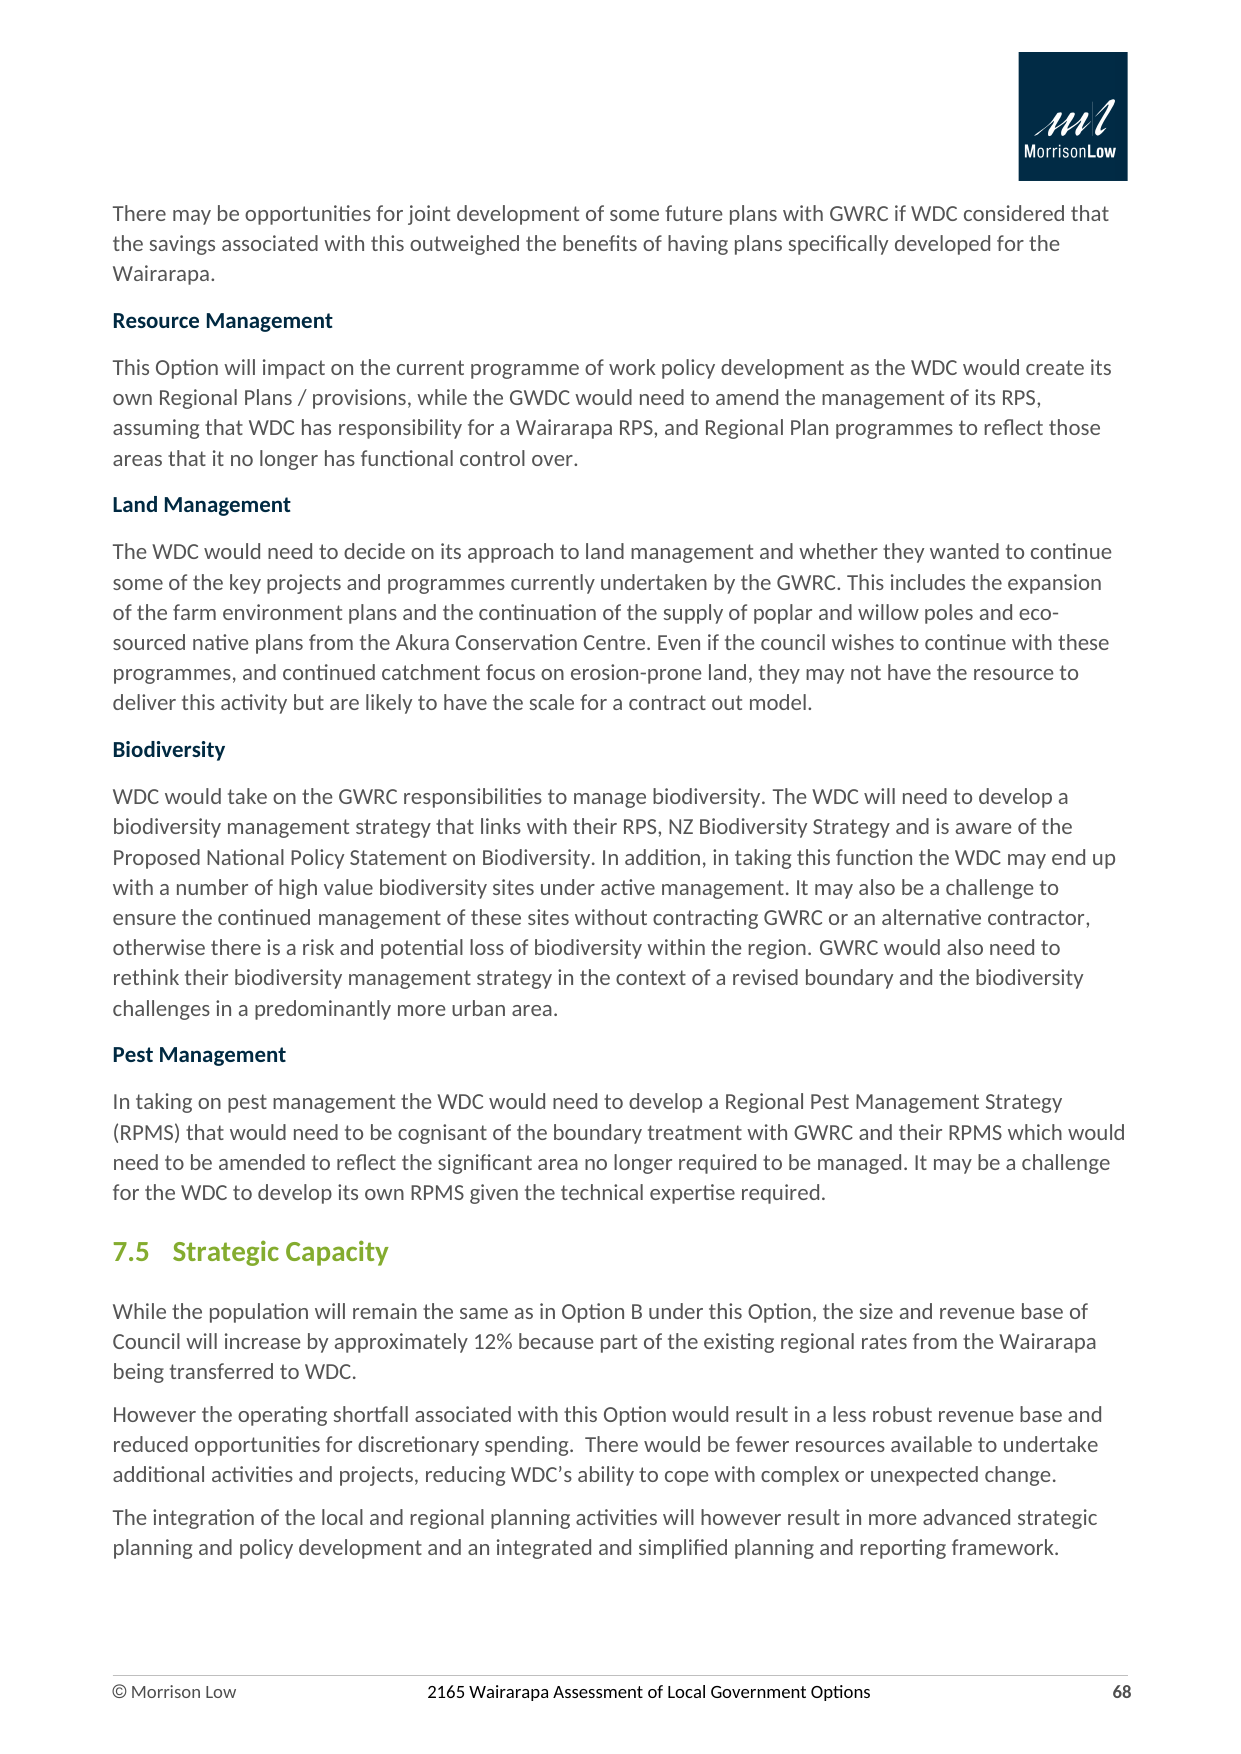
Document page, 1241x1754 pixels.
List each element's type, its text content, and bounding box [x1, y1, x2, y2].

picture [1018, 52, 1128, 181]
subtitle Strategic Capacity [112, 1233, 1128, 1269]
text While the population will remain the same as in Option B under this Option, the size and revenue base of Council will increase by approximately 12% because part of the existing regional rates from the Wairarapa being transferred to WDC. [112, 1297, 1128, 1385]
text Land Management [112, 491, 1128, 519]
text There may be opportunities for joint development of some future plans with GWRC if WDC considered that the savings associated with this outweighed the benefits of having plans specifically developed for the Wairarapa. [112, 199, 1128, 287]
text The integration of the local and regional planning activities will however result in more advanced strategic planning and policy development and an integrated and simplified planning and reporting framework. [112, 1503, 1128, 1561]
text In taking on pest management the WDC would need to develop a Regional Pest Management Strategy (RPMS) that would need to be cognisant of the boundary treatment with GWRC and their RPMS which would need to be amended to reflect the significant area no longer required to be managed. It may be a challenge for the WDC to develop its own RPMS given the technical expertise required. [112, 1087, 1128, 1206]
text Biodiversity [112, 735, 1128, 763]
text Pest Management [112, 1041, 1128, 1069]
text However the operating shortfall associated with this Option would result in a less robust revenue base and reduced opportunities for discretionary spending. There would be fewer resources available to undertake additional activities and projects, reducing WDC’s ability to cope with complex or unexpected change. [112, 1400, 1128, 1488]
text The WDC would need to decide on its approach to land management and whether they wanted to continue some of the key projects and programmes currently undertaken by the GWRC. This includes the expansion of the farm environment plans and the continuation of the supply of poplar and willow poles and eco-sourced native plans from the Akura Conservation Centre. Even if the council wishes to continue with these programmes, and continued catchment focus on erosion-prone land, they may not have the resource to deliver this activity but are likely to have the scale for a contract out model. [112, 537, 1128, 717]
text WDC would take on the GWRC responsibilities to manage biodiversity. The WDC will need to develop a biodiversity management strategy that links with their RPS, NZ Biodiversity Strategy and is aware of the Proposed National Policy Statement on Biodiversity. In addition, in taking this function the WDC may end up with a number of high value biodiversity sites under active management. It may also be a challenge to ensure the continued management of these sites without contracting GWRC or an alternative contractor, otherwise there is a risk and potential loss of biodiversity within the region. GWRC would also need to rethink their biodiversity management strategy in the context of a revised boundary and the biodiversity challenges in a predominantly more urban area. [112, 782, 1128, 1022]
text Resource Management [112, 306, 1128, 334]
text This Option will impact on the current programme of work policy development as the WDC would create its own Regional Plans / provisions, while the GWDC would need to amend the management of its RPS, assuming that WDC has responsibility for a Wairarapa RPS, and Regional Plan programmes to reflect those areas that it no longer has functional control over. [112, 353, 1128, 472]
